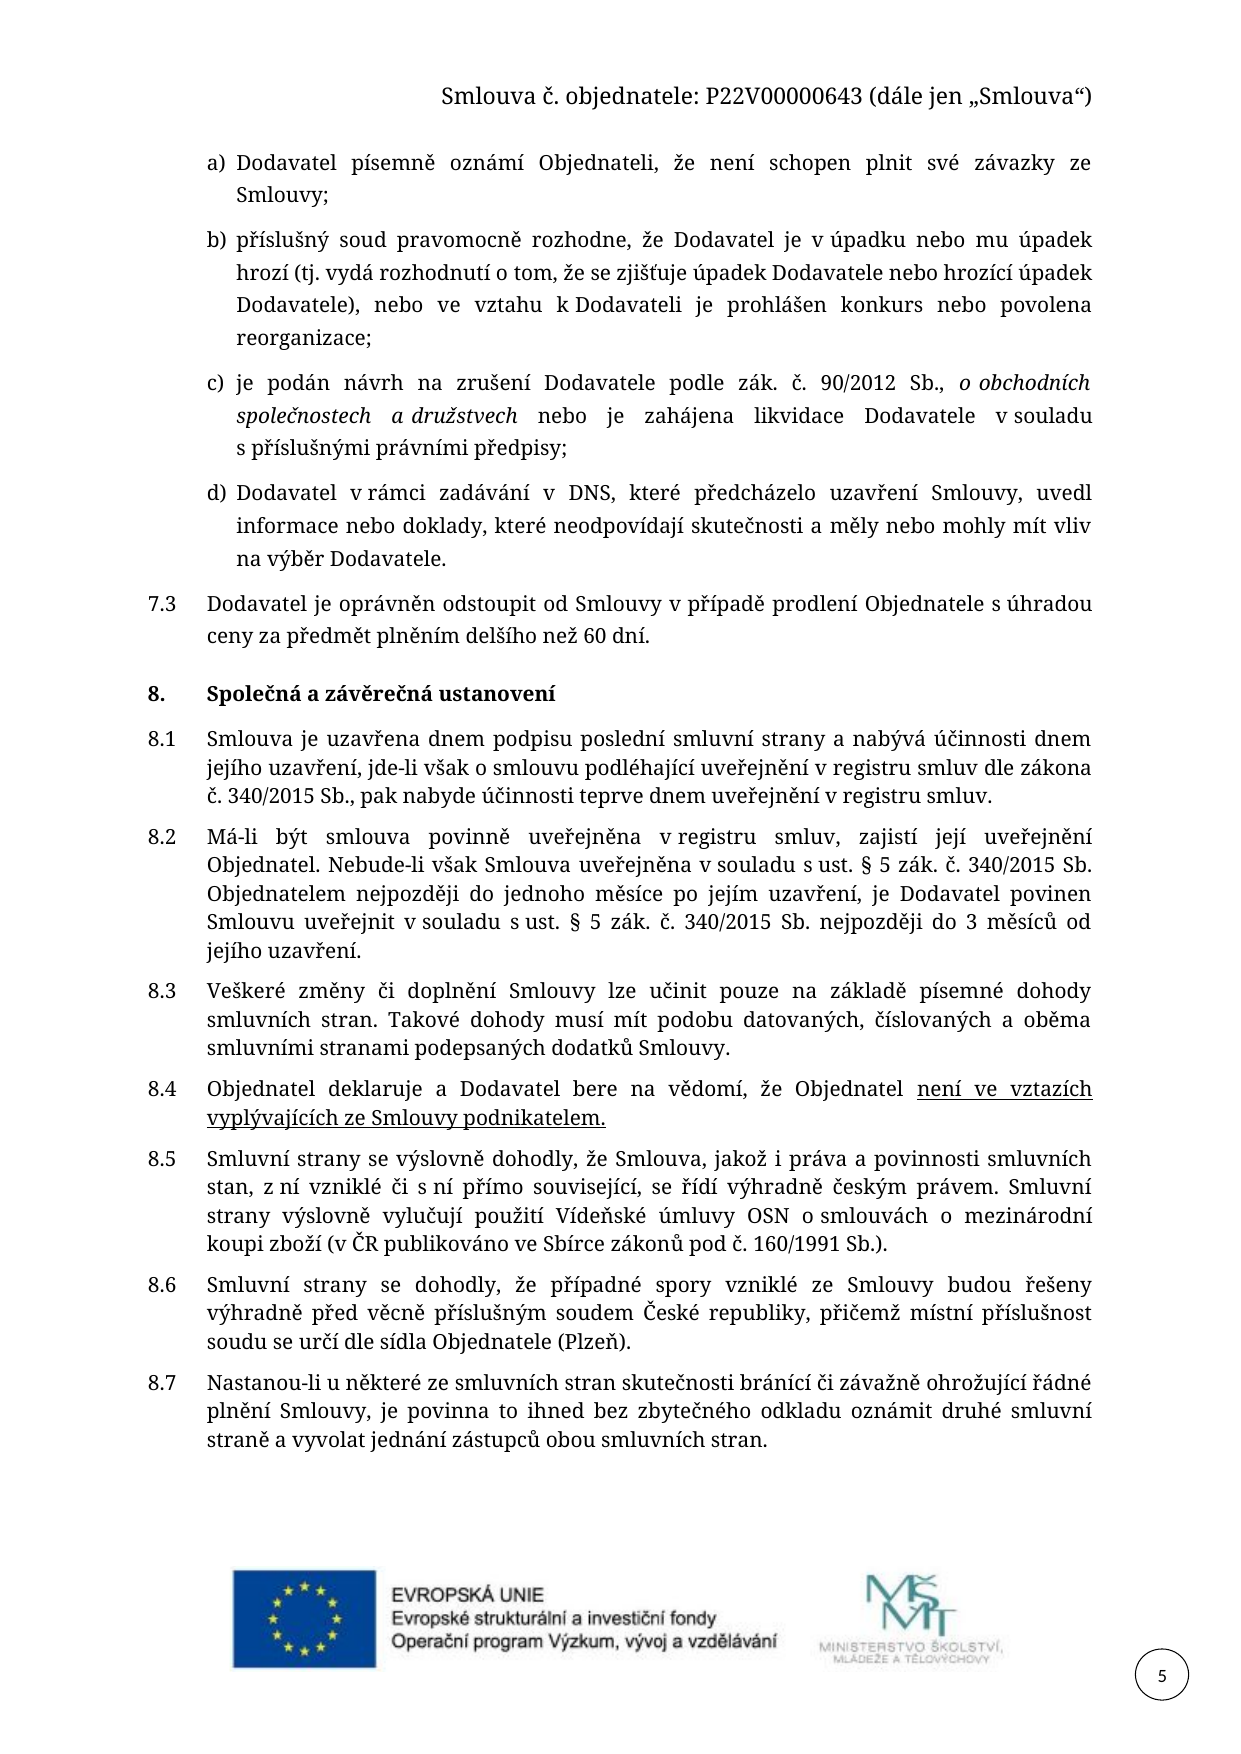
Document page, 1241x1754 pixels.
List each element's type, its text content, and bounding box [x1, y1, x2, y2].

list Má-li být smlouva povinně uveřejněna v registru smluv, zajistí její uveřejnění Objednatel. Nebude-li však Smlouva uveřejněna v souladu s ust. § 5 zák. č. 340/2015 Sb. Objednatelem nejpozději do jednoho měsíce po jejím uzavření, je Dodavatel povinen Smlouvu uveřejnit v souladu s ust. § 5 zák. č. 340/2015 Sb. nejpozději do 3 měsíců od jejího uzavření. [148, 822, 1093, 964]
list příslušný soud pravomocně rozhodne, že Dodavatel je v úpadku nebo mu úpadek hrozí (tj. vydá rozhodnutí o tom, že se zjišťuje úpadek Dodavatele nebo hrozící úpadek Dodavatele), nebo ve vztahu k Dodavateli je prohlášen konkurs nebo povolena reorganizace; [207, 225, 1093, 352]
list Veškeré změny či doplnění Smlouvy lze učinit pouze na základě písemné dohody smluvních stran. Takové dohody musí mít podobu datovaných, číslovaných a oběma smluvními stranami podepsaných dodatků Smlouvy. [148, 977, 1093, 1062]
list Dodavatel je oprávněn odstoupit od Smlouvy v případě prodlení Objednatele s úhradou ceny za předmět plněním delšího než 60 dní. [148, 589, 1093, 650]
list Objednatel deklaruje a Dodavatel bere na vědomí, že Objednatel není ve vztazích vyplývajících ze Smlouvy podnikatelem. [148, 1074, 1093, 1131]
list Smluvní strany se dohodly, že případné spory vzniklé ze Smlouvy budou řešeny výhradně před věcně příslušným soudem České republiky, přičemž místní příslušnost soudu se určí dle sídla Objednatele (Plzeň). [148, 1270, 1093, 1355]
list Dodavatel písemně oznámí Objednateli, že není schopen plnit své závazky ze Smlouvy; [207, 148, 1093, 209]
list je podán návrh na zrušení Dodavatele podle zák. č. 90/2012 Sb., o obchodních společnostech a družstvech nebo je zahájena likvidace Dodavatele v souladu s příslušnými právními předpisy; [207, 368, 1093, 462]
list Dodavatel v rámci zadávání v DNS, které předcházelo uzavření Smlouvy, uvedl informace nebo doklady, které neodpovídají skutečnosti a měly nebo mohly mít vliv na výběr Dodavatele. [207, 478, 1093, 572]
list Společná a závěrečná ustanovení [148, 679, 1093, 707]
list Smlouva je uzavřena dnem podpisu poslední smluvní strany a nabývá účinnosti dnem jejího uzavření, jde-li však o smlouvu podléhající uveřejnění v registru smluv dle zákona č. 340/2015 Sb., pak nabyde účinnosti teprve dnem uveřejnění v registru smluv. [148, 724, 1093, 809]
list Smluvní strany se výslovně dohodly, že Smlouva, jakož i práva a povinnosti smluvních stan, z ní vzniklé či s ní přímo související, se řídí výhradně českým právem. Smluvní strany výslovně vylučují použití Vídeňské úmluvy OSN o smlouvách o mezinárodní koupi zboží (v ČR publikováno ve Sbírce zákonů pod č. 160/1991 Sb.). [148, 1144, 1093, 1258]
list Nastanou-li u některé ze smluvních stran skutečnosti bránící či závažně ohrožující řádné plnění Smlouvy, je povinna to ihned bez zbytečného odkladu oznámit druhé smluvní straně a vyvolat jednání zástupců obou smluvních stran. [148, 1368, 1093, 1453]
picture [229, 1566, 1011, 1672]
